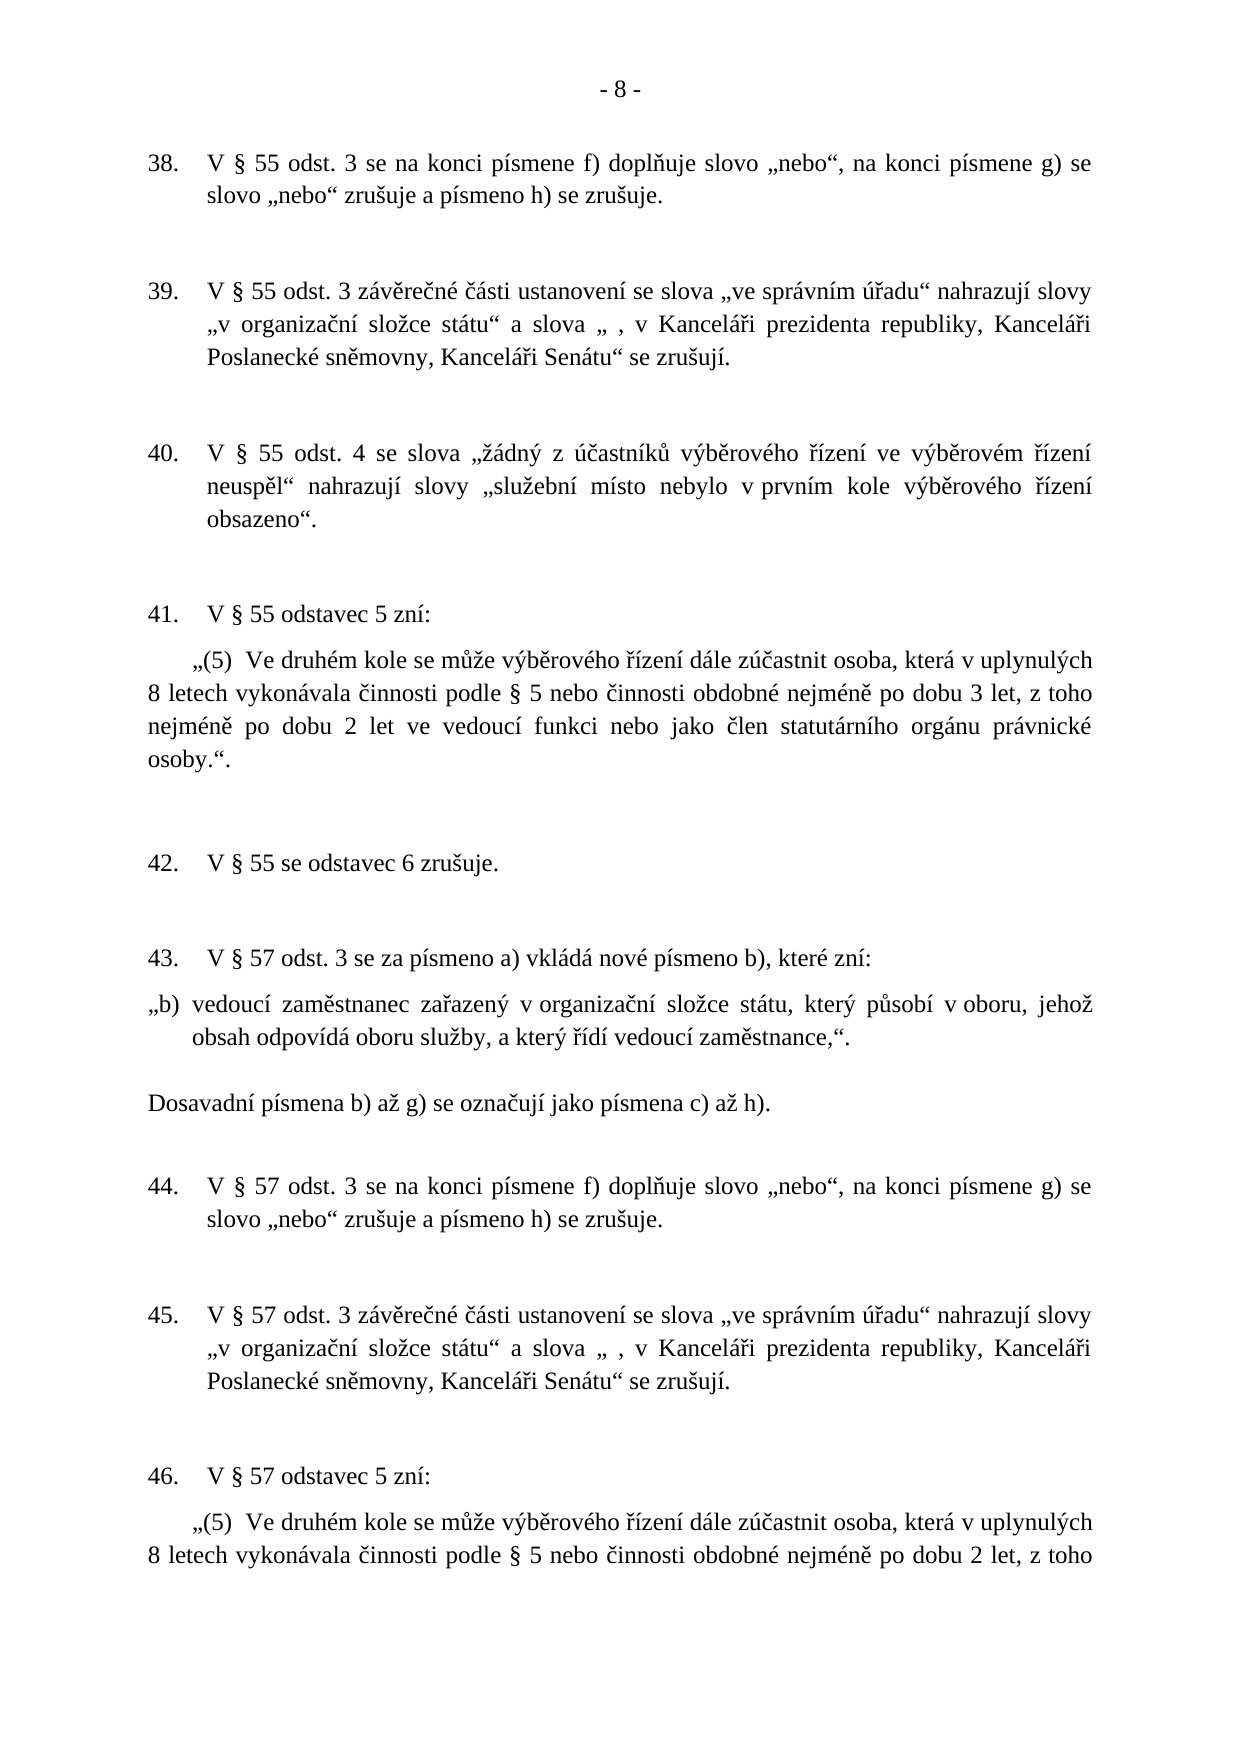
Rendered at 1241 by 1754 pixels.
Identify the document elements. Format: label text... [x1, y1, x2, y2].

text V § 55 odstavec 5 zní: [148, 599, 1093, 628]
text V § 55 odst. 4 se slova „žádný z účastníků výběrového řízení ve výběrovém řízení neuspěl“ nahrazují slovy „služební místo nebylo v prvním kole výběrového řízení obsazeno“. [148, 438, 1093, 532]
text „(5) Ve druhém kole se může výběrového řízení dále zúčastnit osoba, která v uplynulých 8 letech vykonávala činnosti podle § 5 nebo činnosti obdobné nejméně po dobu 3 let, z toho nejméně po dobu 2 let ve vedoucí funkci nebo jako člen statutárního orgánu právnické osoby.“. [148, 645, 1093, 773]
text V § 55 odst. 3 závěrečné části ustanovení se slova „ve správním úřadu“ nahrazují slovy „v organizační složce státu“ a slova „ , v Kanceláři prezidenta republiky, Kanceláři Poslanecké sněmovny, Kanceláři Senátu“ se zrušují. [148, 276, 1093, 371]
text V § 55 odst. 3 se na konci písmene f) doplňuje slovo „nebo“, na konci písmene g) se slovo „nebo“ zrušuje a písmeno h) se zrušuje. [148, 148, 1093, 209]
text V § 57 odst. 3 závěrečné části ustanovení se slova „ve správním úřadu“ nahrazují slovy „v organizační složce státu“ a slova „ , v Kanceláři prezidenta republiky, Kanceláři Poslanecké sněmovny, Kanceláři Senátu“ se zrušují. [148, 1300, 1093, 1394]
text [148, 1507, 1093, 1568]
text V § 57 odstavec 5 zní: [148, 1461, 1093, 1490]
text V § 57 odst. 3 se za písmeno a) vkládá nové písmeno b), které zní: [148, 943, 1093, 972]
text V § 55 se odstavec 6 zrušuje. [148, 848, 1093, 876]
text V § 57 odst. 3 se na konci písmene f) doplňuje slovo „nebo“, na konci písmene g) se slovo „nebo“ zrušuje a písmeno h) se zrušuje. [148, 1171, 1093, 1233]
text Dosavadní písmena b) až g) se označují jako písmena c) až h). [148, 1088, 1093, 1117]
text „b) vedoucí zaměstnanec zařazený v organizační složce státu, který působí v oboru, jehož obsah odpovídá oboru služby, a který řídí vedoucí zaměstnance,“. [148, 989, 1093, 1051]
